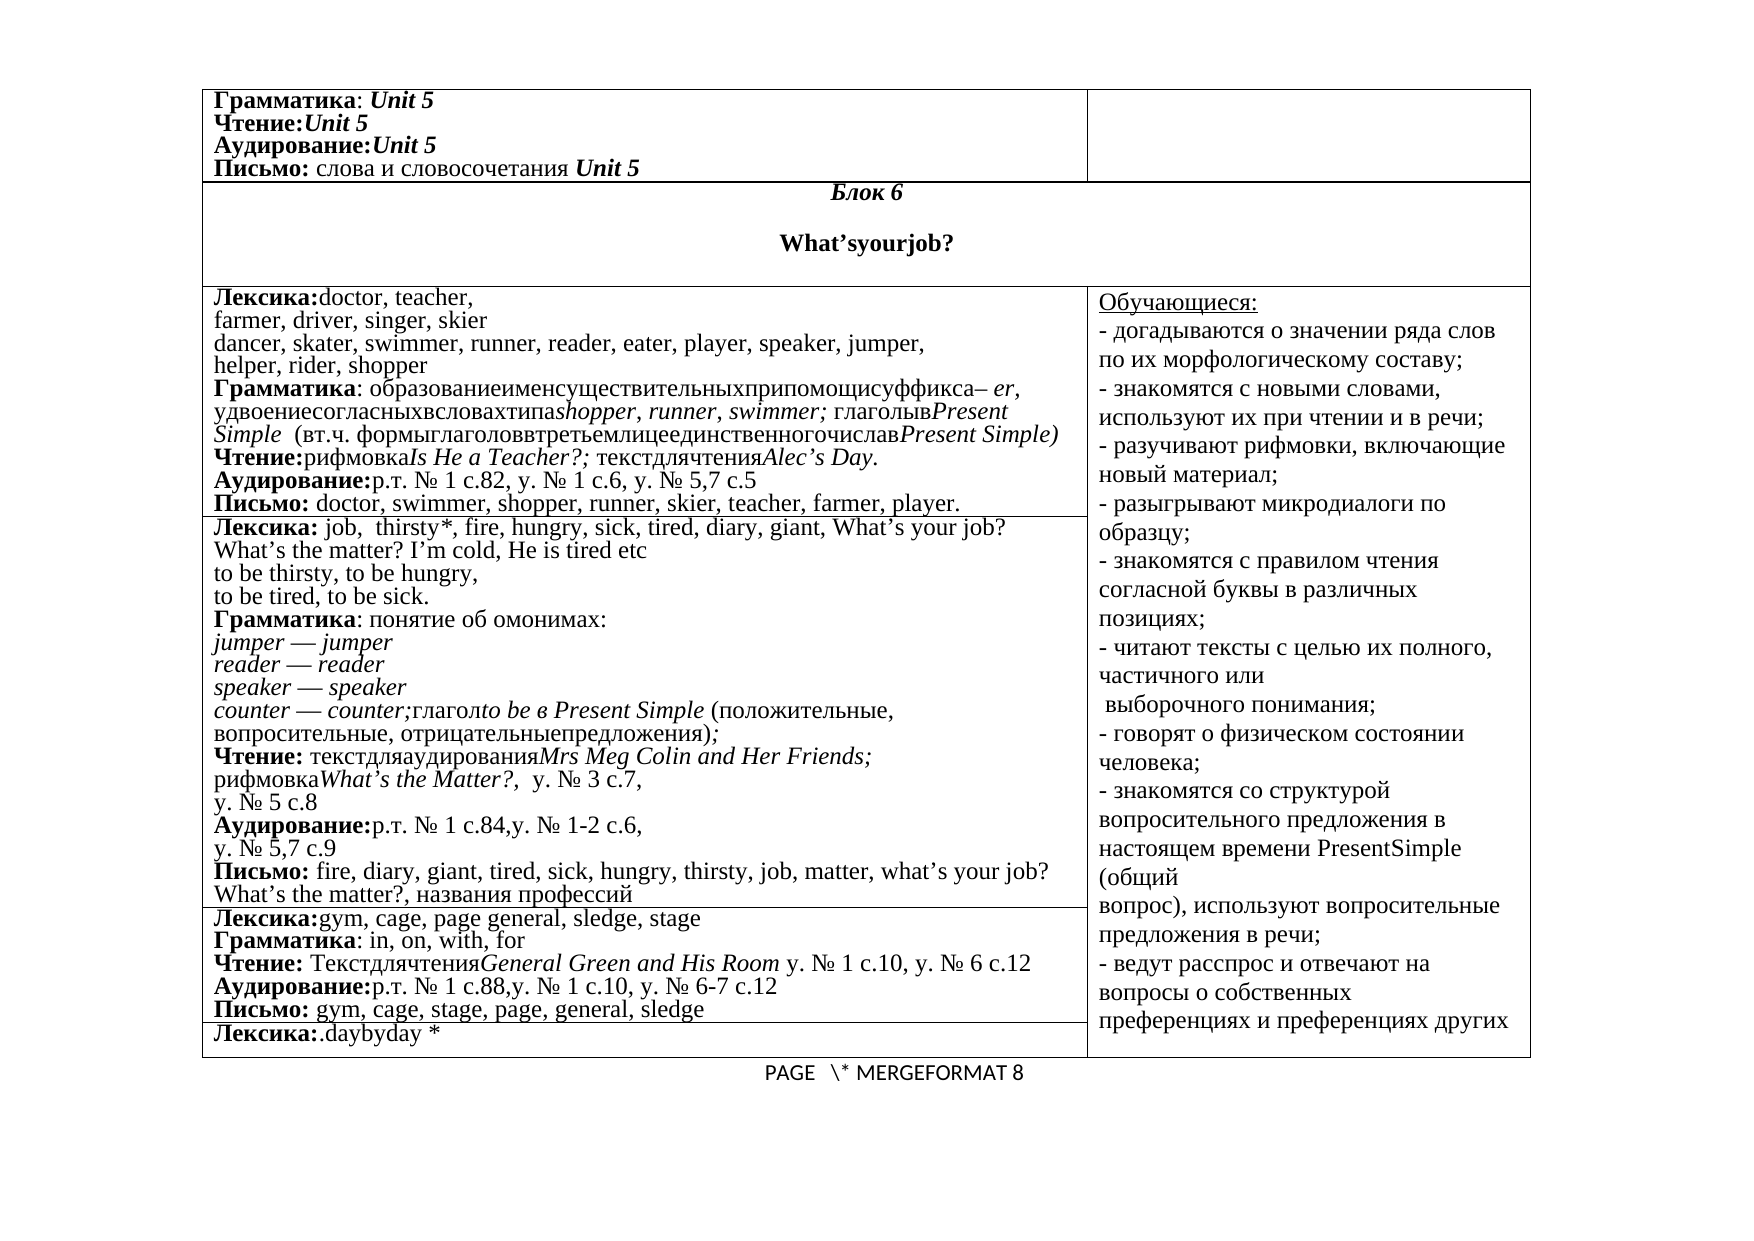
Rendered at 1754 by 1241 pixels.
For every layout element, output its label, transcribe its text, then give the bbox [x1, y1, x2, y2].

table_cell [203, 1023, 1087, 1057]
table_cell Обучающиеся: - догадываются о значении ряда слов по их морфологическому составу; - знакомятся с новыми словами, используют их при чтении и в речи; - разучивают рифмовки, включающие новый материал; - разыгрывают микродиалоги по образцу; - знакомятся с правилом чтения согласной буквы в различных позициях; - читают тексты с целью их полного, частичного или выборочного понимания; - говорят о физическом состоянии человека; - знакомятся со структурой вопросительного предложения в настоящем времени PresentSimple (общий вопрос), используют вопросительные предложения в речи; - ведут расспрос и отвечают на вопросы о собственных преференциях и преференциях других людей; - знакомятся с английской традицией нумерации предметов; - логически разделяют текст и дают названия его частям; - составляют высказывание о себе по образцу; - соблюдают нормы английского произношения при чтении вслух и устной речи, корректно произносят предложения с точки зрения их ритмико-интонационных особенностей; - воспринимают на слух слова, словосочетания, фразы и небольшие тексты; - пишут новые слова изолированно и в контексте; - осуществляют рефлексию, определяя, чему они научились. [1088, 287, 1530, 1057]
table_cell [203, 90, 1087, 181]
table_cell Лексика:doctor, teacher, farmer, driver, singer, skier dancer, skater, swimmer, runner, reader, eater, player, speaker, jumper, helper, rider, shopper Грамматика: образованиеименсуществительныхприпомощисуффикса– er, удвоениесогласныхвсловахтипаshopper, runner, swimmer; глаголывPresent Simple (вт.ч. формыглаголоввтретьемлицеединственногочиславPresent Simple) Чтение:рифмовкаIs He a Teacher?; текстдлячтенияAlec’s Day. Аудирование:p.т. № 1 с.82, y. № 1 c.6, y. № 5,7 c.5 Письмо: doctor, swimmer, shopper, runner, skier, teacher, farmer, player. [203, 287, 1087, 516]
table_cell Лексика: job, thirsty*, fire, hungry, sick, tired, diary, giant, What’s your job? What’s the matter? I’m cold, He is tired etc to be thirsty, to be hungry, to be tired, to be sick. Грамматика: понятие об омонимах: jumper — jumper reader — reader speaker — speaker counter — counter;глаголto be в Present Simple (положительные, вопросительные, отрицательныепредложения); Чтение: текстдляаудированияMrs Meg Colin and Her Friends; рифмовкаWhat’s the Matter?, y. № 3 c.7, y. № 5 c.8 Аудирование:p.т. № 1 с.84,y. № 1-2 c.6, y. № 5,7 c.9 Письмо: fire, diary, giant, tired, sick, hungry, thirsty, job, matter, what’s your job? What’s the matter?, названия профессий [203, 517, 1087, 907]
table_cell Лексика:gym, cage, page general, sledge, stage Грамматика: in, on, with, for Чтение: ТекстдлячтенияGeneral Green and His Room y. № 1 c.10, y. № 6 c.12 Аудирование:p.т. № 1 с.88,y. № 1 c.10, y. № 6-7 c.12 Письмо: gym, cage, stage, page, general, sledge [203, 908, 1087, 1022]
table_cell Блок 6 What’syourjob? [203, 183, 1530, 286]
